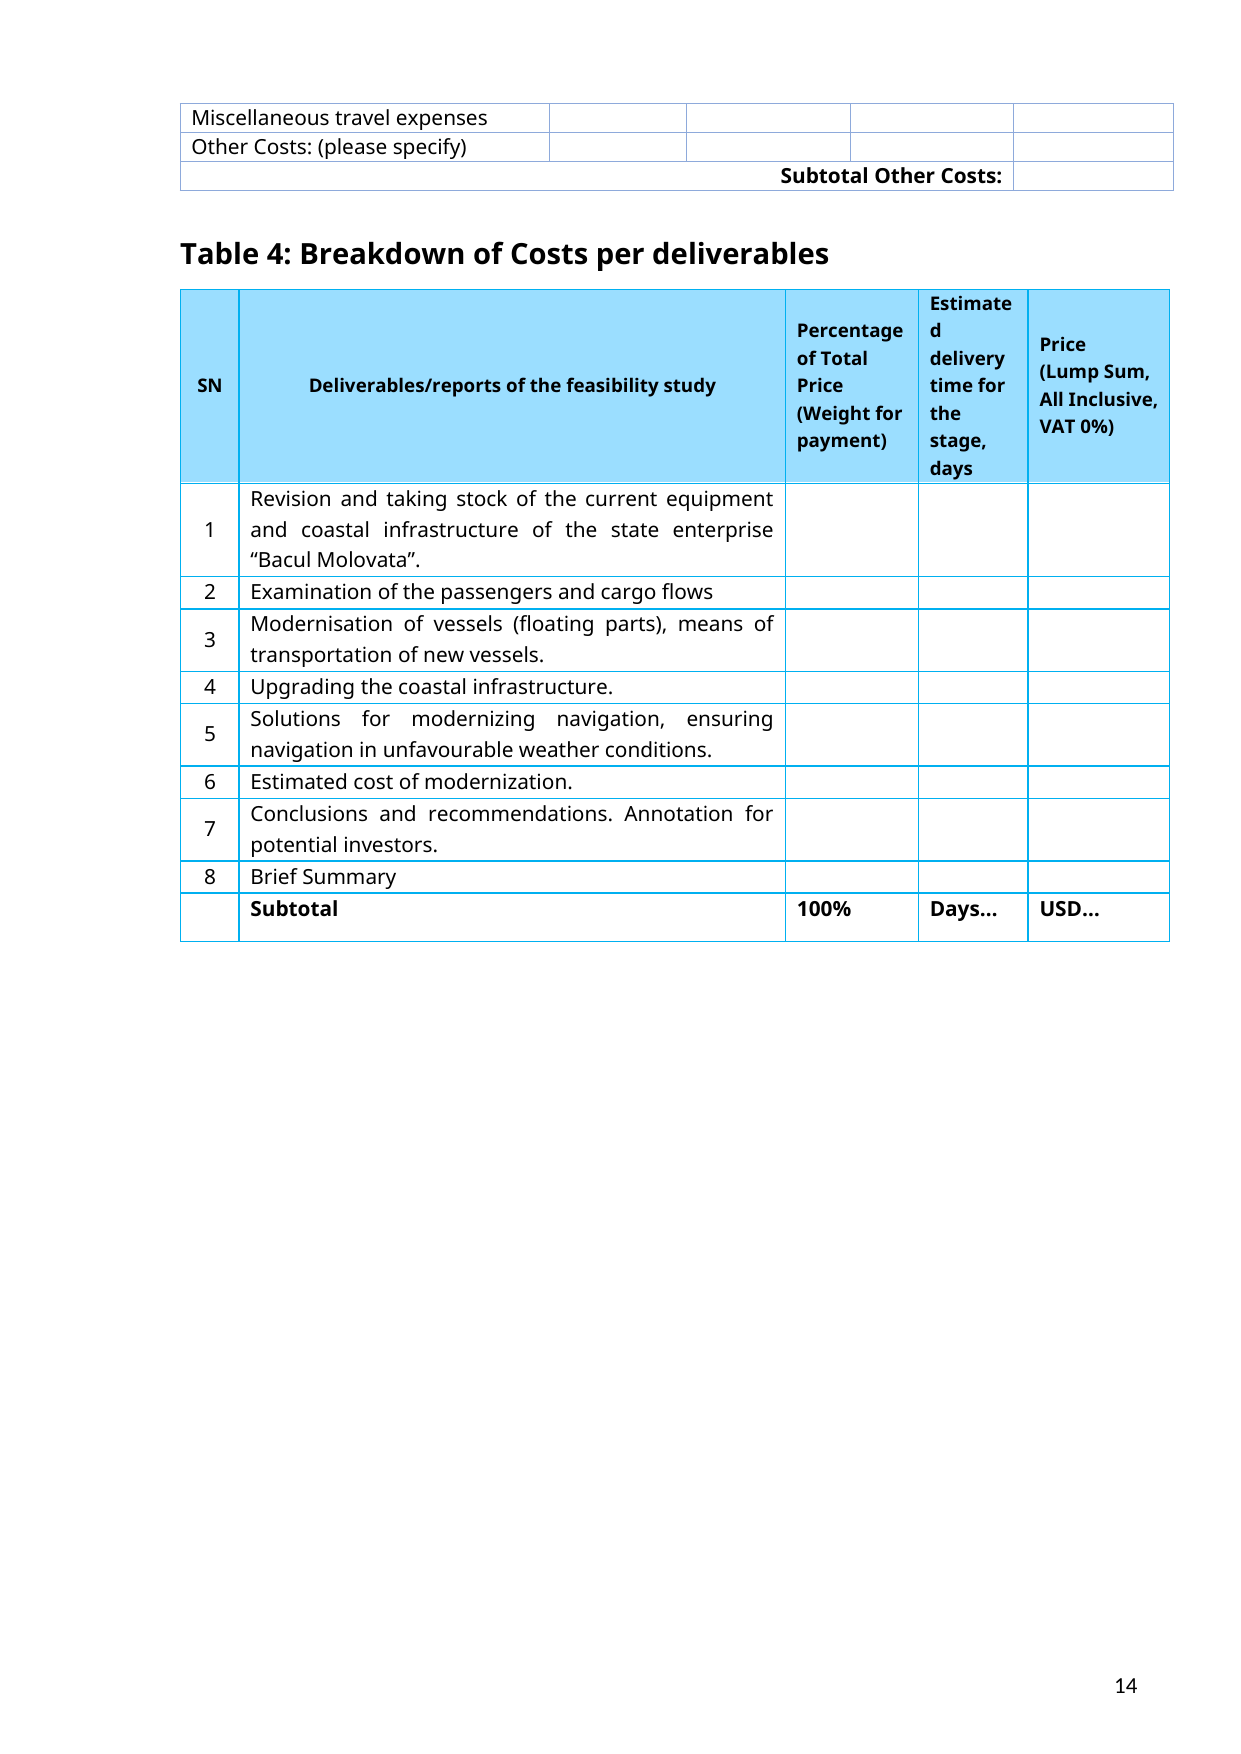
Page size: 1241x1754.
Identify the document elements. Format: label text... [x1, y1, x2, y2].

table_cell [1029, 799, 1169, 860]
table_cell 7 [181, 799, 238, 860]
table_cell Examination of the passengers and cargo flows [240, 577, 785, 608]
table_cell [786, 862, 918, 892]
table_cell Estimated cost of modernization. [240, 767, 785, 797]
table_cell [919, 577, 1027, 608]
table_cell [786, 767, 918, 797]
table_cell Solutions for modernizing navigation, ensuring navigation in unfavourable weather conditions. [240, 704, 785, 765]
table_cell 1 [181, 484, 238, 576]
table_header Percentage of Total Price (Weight for payment) [786, 290, 918, 482]
table_cell Subtotal Other Costs: [181, 162, 1013, 190]
text Table 4: Breakdown of Costs per deliverables [180, 233, 1137, 273]
table_cell [1029, 484, 1169, 576]
table_cell 5 [181, 704, 238, 765]
table_cell [851, 133, 1013, 161]
table_cell [851, 104, 1013, 132]
table_cell Modernisation of vessels (floating parts), means of transportation of new vessels. [240, 610, 785, 671]
table_cell [919, 767, 1027, 797]
table_cell Days… [919, 894, 1027, 941]
table_header Price (Lump Sum, All Inclusive, VAT 0%) [1029, 290, 1169, 482]
table_cell [919, 704, 1027, 765]
table_cell Other Costs: (please specify) [181, 133, 549, 161]
table_cell [919, 862, 1027, 892]
table_cell [786, 672, 918, 703]
table_cell Subtotal [240, 894, 785, 941]
table_cell [786, 484, 918, 576]
table_cell [1014, 162, 1173, 190]
table_cell [1029, 862, 1169, 892]
table_cell Upgrading the coastal infrastructure. [240, 672, 785, 703]
table_cell [550, 133, 686, 161]
table_cell [1029, 610, 1169, 671]
table_cell [1014, 133, 1173, 161]
table_cell [1029, 704, 1169, 765]
table_cell [919, 799, 1027, 860]
table_cell [687, 133, 850, 161]
table_cell 8 [181, 862, 238, 892]
table_header Deliverables/reports of the feasibility study [240, 290, 785, 482]
table_cell Revision and taking stock of the current equipment and coastal infrastructure of the state enterprise “Bacul Molovata”. [240, 484, 785, 576]
table_cell [1029, 577, 1169, 608]
table_cell Conclusions and recommendations. Annotation for potential investors. [240, 799, 785, 860]
table_cell 100% [786, 894, 918, 941]
table_cell [786, 610, 918, 671]
table_cell 6 [181, 767, 238, 797]
table_cell [550, 104, 686, 132]
table_cell [919, 610, 1027, 671]
table_cell [1014, 104, 1173, 132]
table_cell [181, 894, 238, 941]
table_cell 4 [181, 672, 238, 703]
table_cell [786, 704, 918, 765]
table_header Estimated delivery time for the stage, days [919, 290, 1027, 482]
table_cell [687, 104, 850, 132]
table_cell [786, 799, 918, 860]
table_cell [786, 577, 918, 608]
table_cell 2 [181, 577, 238, 608]
table_cell USD… [1029, 894, 1169, 941]
table_header SN [181, 290, 238, 482]
table_cell Brief Summary [240, 862, 785, 892]
table_cell [919, 484, 1027, 576]
table_cell [1029, 672, 1169, 703]
table_cell [919, 672, 1027, 703]
table_cell 3 [181, 610, 238, 671]
table_cell [1029, 767, 1169, 797]
table_cell Miscellaneous travel expenses [181, 104, 549, 132]
